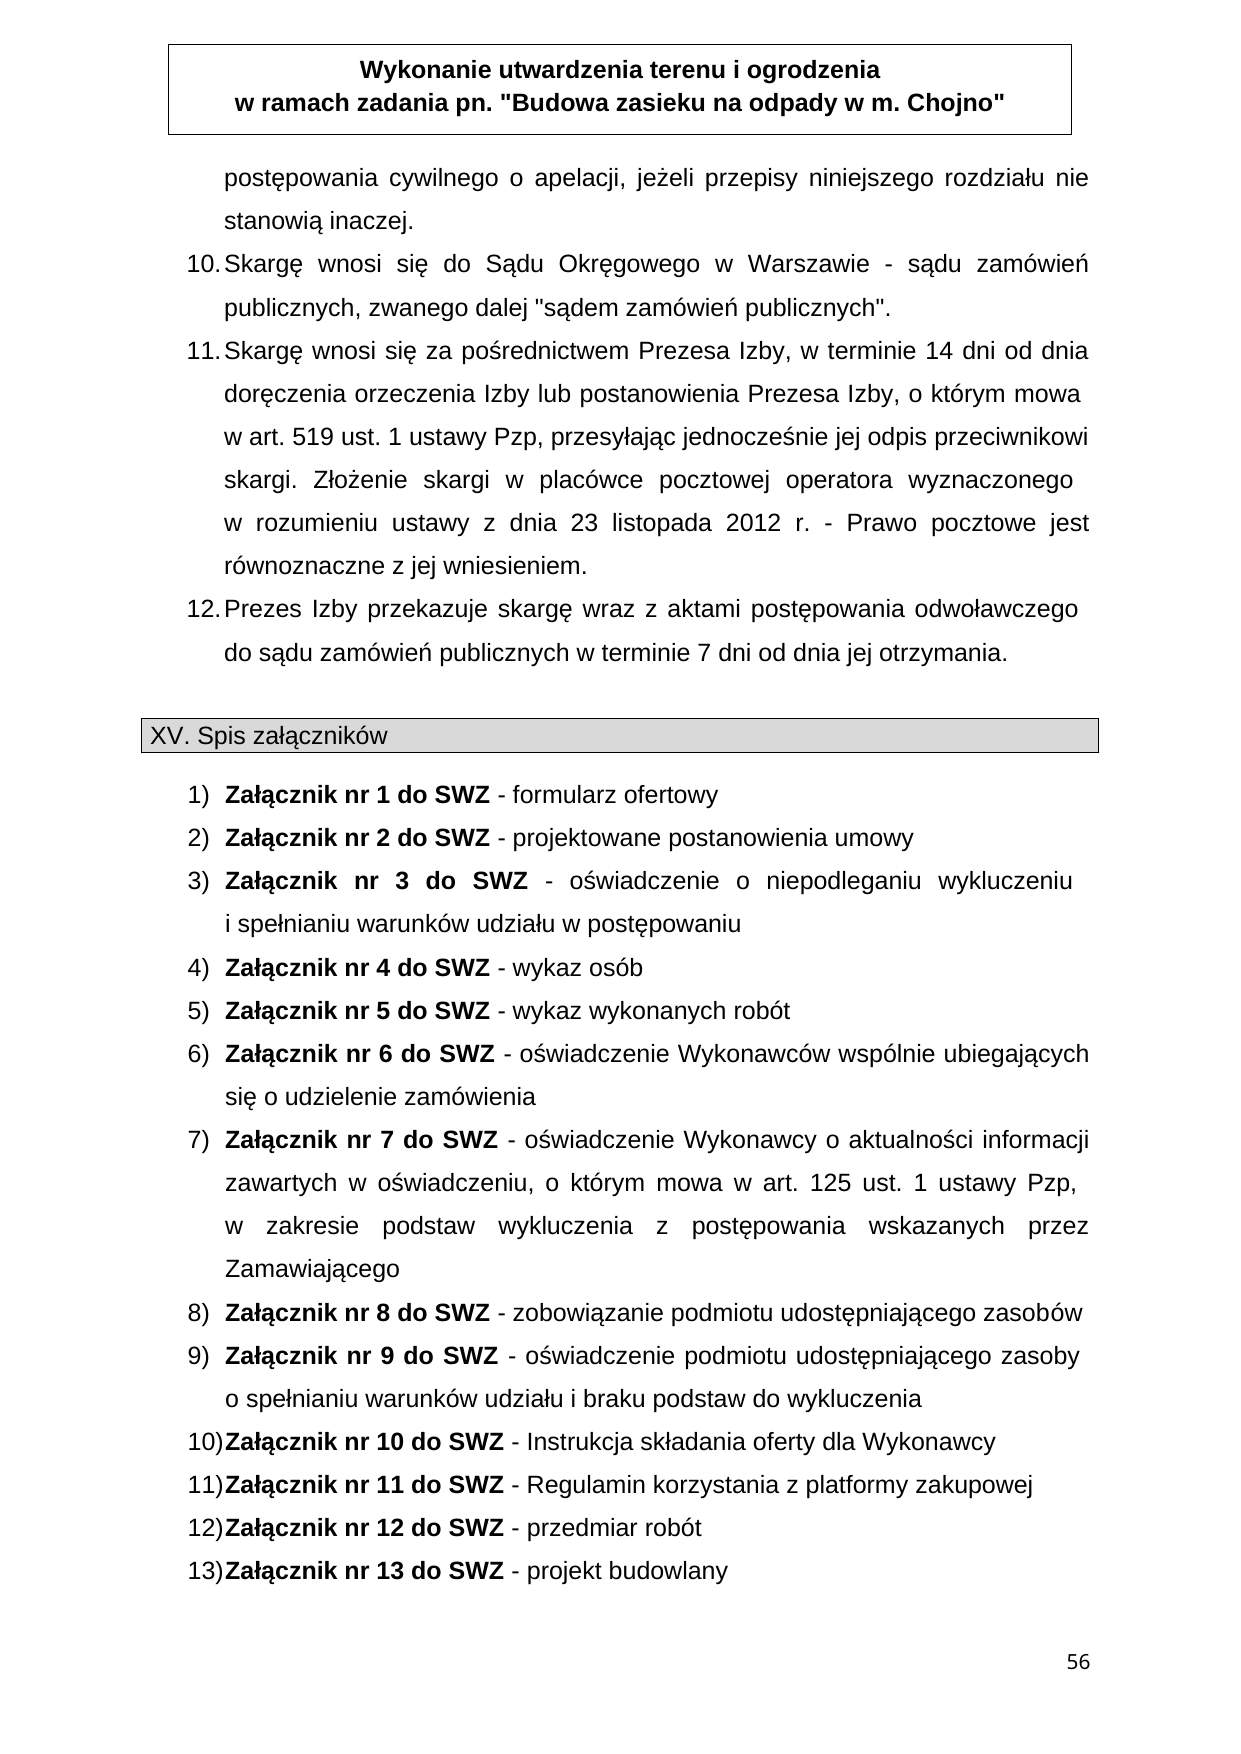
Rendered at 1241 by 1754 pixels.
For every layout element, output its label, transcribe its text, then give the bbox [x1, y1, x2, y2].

list Załącznik nr 11 do SWZ - Regulamin korzystania z platformy zakupowej [187, 1470, 1090, 1499]
list Załącznik nr 2 do SWZ - projektowane postanowienia umowy [187, 823, 1090, 852]
list Załącznik nr 3 do SWZ - oświadczenie o niepodleganiu wykluczeniu i spełnianiu warunków udziału w postępowaniu [187, 866, 1090, 938]
list Skargę wnosi się do Sądu Okręgowego w Warszawie - sądu zamówień publicznych, zwanego dalej "sądem zamówień publicznych". [186, 249, 1090, 321]
list Załącznik nr 12 do SWZ - przedmiar robót [187, 1513, 1090, 1542]
list Skargę wnosi się za pośrednictwem Prezesa Izby, w terminie 14 dni od dnia doręczenia orzeczenia Izby lub postanowienia Prezesa Izby, o którym mowa w art. 519 ust. 1 ustawy Pzp, przesyłając jednocześnie jej odpis przeciwnikowi skargi. Złożenie skargi w placówce pocztowej operatora wyznaczonego w rozumieniu ustawy z dnia 23 listopada 2012 r. - Prawo pocztowe jest równoznaczne z jej wniesieniem. [186, 336, 1090, 580]
subtitle XV. Spis załączników [142, 719, 1098, 752]
list Załącznik nr 5 do SWZ - wykaz wykonanych robót [187, 996, 1090, 1024]
list Załącznik nr 13 do SWZ - projekt budowlany [187, 1556, 1090, 1585]
list Załącznik nr 7 do SWZ - oświadczenie Wykonawcy o aktualności informacji zawartych w oświadczeniu, o którym mowa w art. 125 ust. 1 ustawy Pzp, w zakresie podstaw wykluczenia z postępowania wskazanych przez Zamawiającego [187, 1125, 1090, 1283]
list Załącznik nr 4 do SWZ - wykaz osób [187, 952, 1090, 981]
list Załącznik nr 10 do SWZ - Instrukcja składania oferty dla Wykonawcy [187, 1427, 1090, 1456]
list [186, 163, 1090, 235]
list Załącznik nr 1 do SWZ - formularz ofertowy [187, 780, 1090, 809]
list Prezes Izby przekazuje skargę wraz z aktami postępowania odwoławczego do sądu zamówień publicznych w terminie 7 dni od dnia jej otrzymania. [186, 594, 1090, 666]
list Załącznik nr 8 do SWZ - zobowiązanie podmiotu udostępniającego zasobów [187, 1297, 1090, 1326]
list Załącznik nr 9 do SWZ - oświadczenie podmiotu udostępniającego zasoby o spełnianiu warunków udziału i braku podstaw do wykluczenia [187, 1341, 1090, 1412]
list Załącznik nr 6 do SWZ - oświadczenie Wykonawców wspólnie ubiegających się o udzielenie zamówienia [187, 1039, 1090, 1111]
